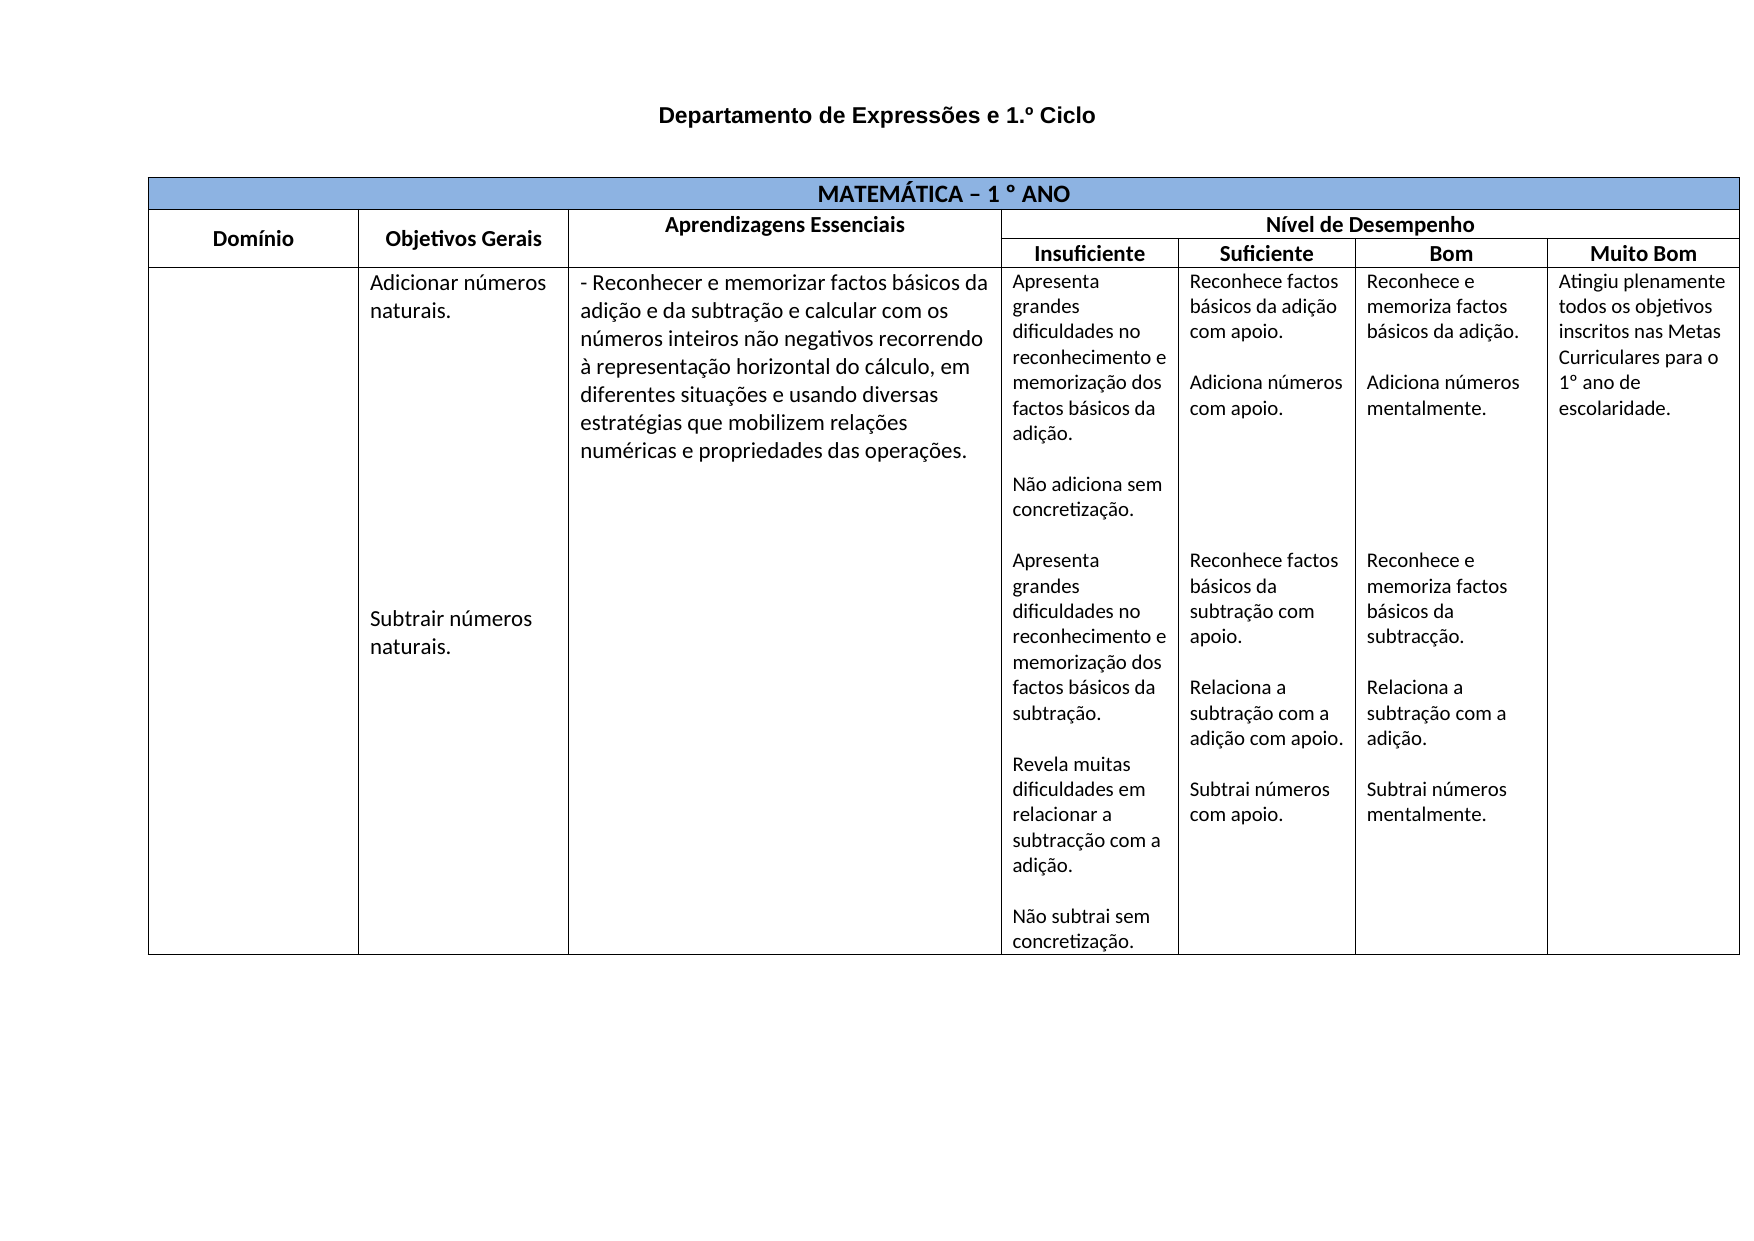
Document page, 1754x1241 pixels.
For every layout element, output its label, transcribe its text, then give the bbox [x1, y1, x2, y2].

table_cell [1548, 268, 1739, 954]
table_cell Reconhece e memoriza factos básicos da adição. Adiciona números mentalmente. Reconhece e memoriza factos básicos da subtracção. Relaciona a subtração com a adição. Subtrai números mentalmente. [1356, 268, 1547, 954]
table_cell Apresenta grandes dificuldades no reconhecimento e memorização dos factos básicos da adição. Não adiciona sem concretização. Apresenta grandes dificuldades no reconhecimento e memorização dos factos básicos da subtração. Revela muitas dificuldades em relacionar a subtracção com a adição. Não subtrai sem concretização. [1002, 268, 1178, 954]
table_cell - Reconhecer e memorizar factos básicos da adição e da subtração e calcular com os números inteiros não negativos recorrendo à representação horizontal do cálculo, em diferentes situações e usando diversas estratégias que mobilizem relações numéricas e propriedades das operações. [569, 268, 1001, 954]
table_cell Adicionar números naturais. Subtrair números naturais. [359, 268, 568, 954]
table_cell Muito Bom [1548, 239, 1739, 267]
table_cell Bom [1356, 239, 1547, 267]
table_cell Insuficiente [1002, 239, 1178, 267]
table_cell Aprendizagens Essenciais [569, 210, 1001, 267]
table_cell Suficiente [1179, 239, 1355, 267]
table_cell Domínio [149, 210, 358, 267]
table_cell Nível de Desempenho [1002, 210, 1739, 238]
table_cell Reconhece factos básicos da adição com apoio. Adiciona números com apoio. Reconhece factos básicos da subtração com apoio. Relaciona a subtração com a adição com apoio. Subtrai números com apoio. [1179, 268, 1355, 954]
table_header MATEMÁTICA – 1 º ANO [149, 178, 1739, 209]
table_cell Objetivos Gerais [359, 210, 568, 267]
table_cell [149, 268, 358, 954]
